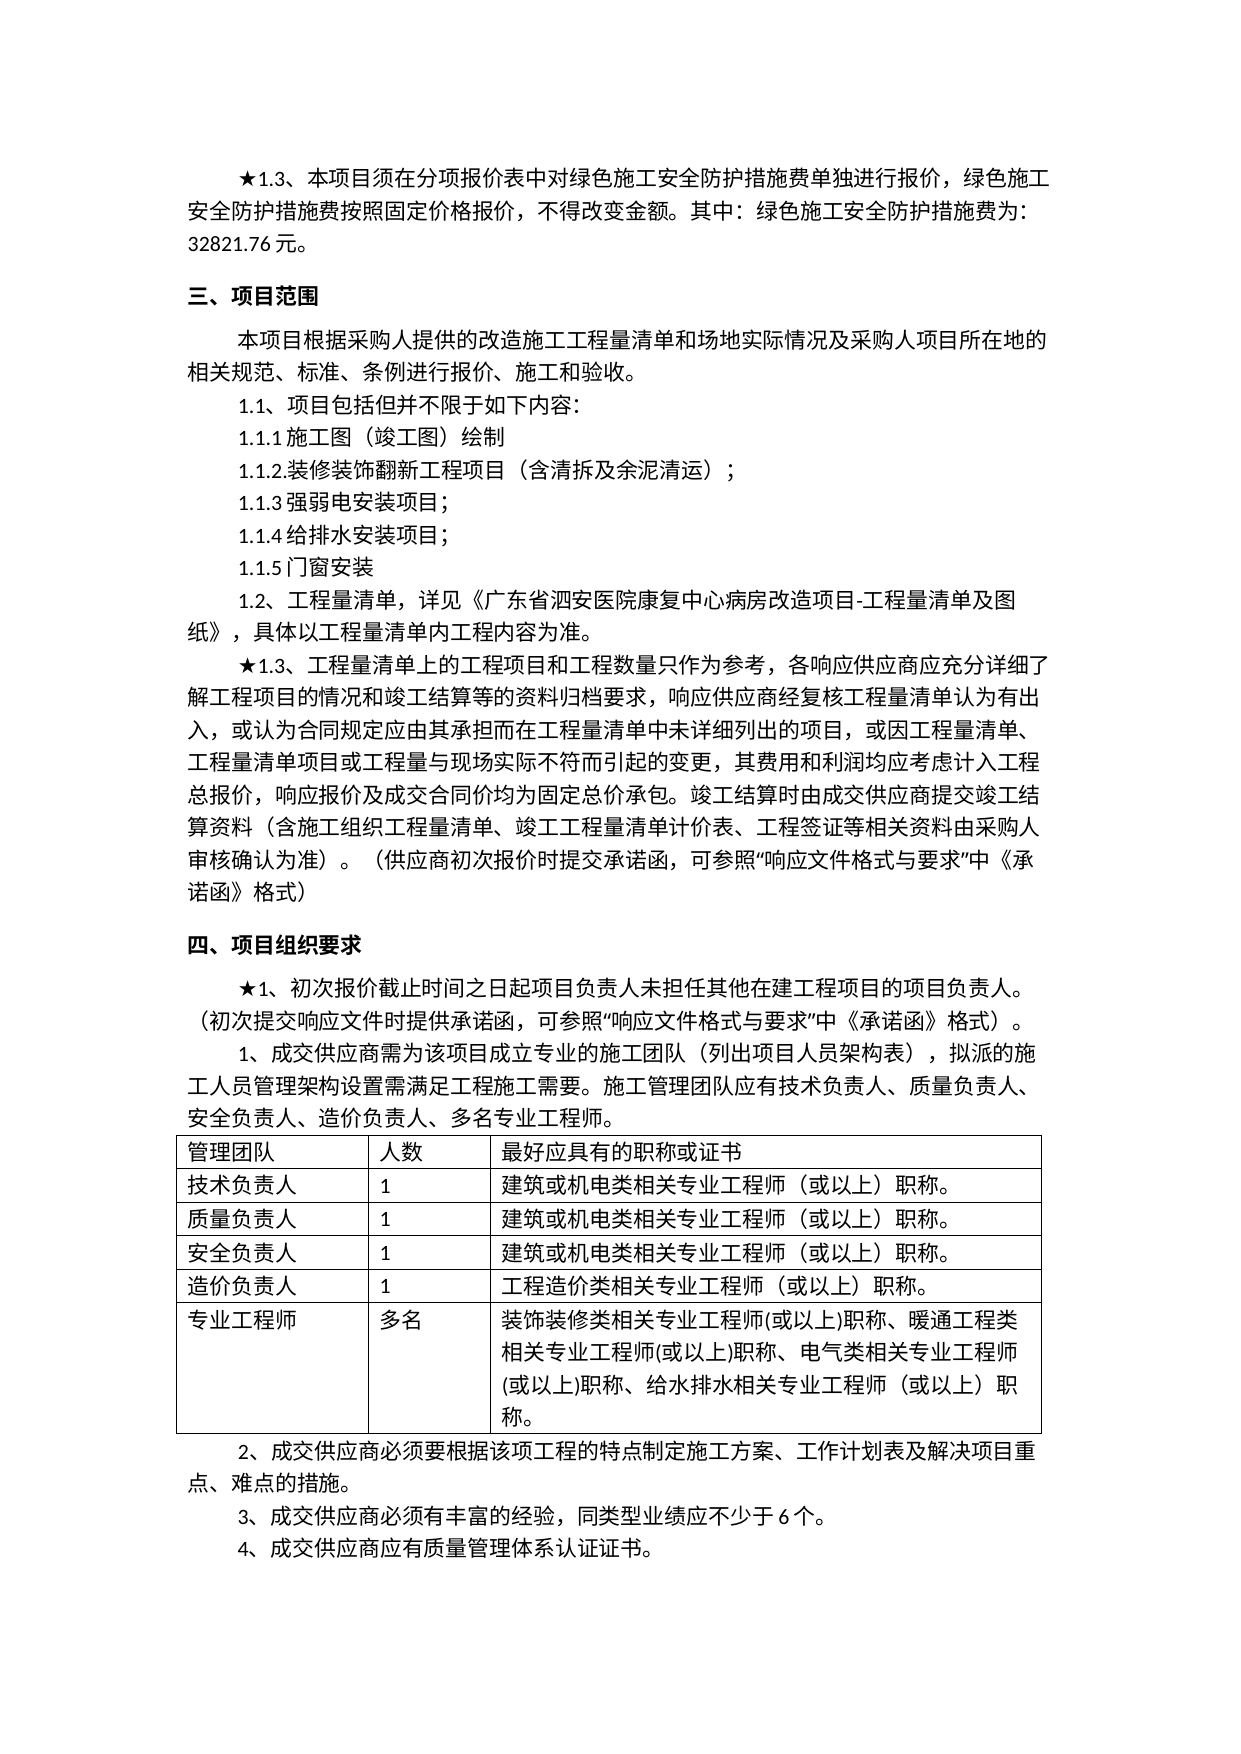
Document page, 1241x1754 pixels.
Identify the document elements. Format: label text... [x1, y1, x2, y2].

text 1.1.1施工图（竣工图）绘制 [187, 421, 1053, 453]
table_header 人数 [369, 1136, 490, 1168]
table_cell 1 [369, 1236, 490, 1269]
text 2、成交供应商必须要根据该项工程的特点制定施工方案、工作计划表及解决项目重点、难点的措施。 [187, 1434, 1053, 1499]
text ★1.3、本项目须在分项报价表中对绿色施工安全防护措施费单独进行报价，绿色施工安全防护措施费按照固定价格报价，不得改变金额。其中：绿色施工安全防护措施费为：32821.76元。 [187, 162, 1053, 259]
table_cell 1 [369, 1169, 490, 1202]
table_cell 装饰装修类相关专业工程师(或以上)职称、暖通工程类相关专业工程师(或以上)职称、电气类相关专业工程师(或以上)职称、给水排水相关专业工程师（或以上）职称。 [491, 1303, 1041, 1433]
table_header 管理团队 [177, 1136, 368, 1168]
text 1.1.2.装修装饰翻新工程项目（含清拆及余泥清运）； [187, 453, 1053, 486]
table_cell 造价负责人 [177, 1270, 368, 1302]
text 四、项目组织要求 [187, 928, 1053, 961]
table_cell 建筑或机电类相关专业工程师（或以上）职称。 [491, 1203, 1041, 1235]
text ★1.3、工程量清单上的工程项目和工程数量只作为参考，各响应供应商应充分详细了解工程项目的情况和竣工结算等的资料归档要求，响应供应商经复核工程量清单认为有出入，或认为合同规定应由其承担而在工程量清单中未详细列出的项目，或因工程量清单、工程量清单项目或工程量与现场实际不符而引起的变更，其费用和利润均应考虑计入工程总报价，响应报价及成交合同价均为固定总价承包。竣工结算时由成交供应商提交竣工结算资料（含施工组织工程量清单、竣工工程量清单计价表、工程签证等相关资料由采购人审核确认为准）。（供应商初次报价时提交承诺函，可参照“响应文件格式与要求”中《承诺函》格式） [187, 648, 1053, 908]
table_cell 多名 [369, 1303, 490, 1433]
text 三、项目范围 [187, 280, 1053, 312]
table_cell 工程造价类相关专业工程师（或以上）职称。 [491, 1270, 1041, 1302]
table_header 最好应具有的职称或证书 [491, 1136, 1041, 1168]
table_cell 质量负责人 [177, 1203, 368, 1235]
text 1.2、工程量清单，详见《广东省泗安医院康复中心病房改造项目-工程量清单及图纸》，具体以工程量清单内工程内容为准。 [187, 583, 1053, 648]
text 1.1、项目包括但并不限于如下内容： [187, 388, 1053, 421]
text 1.1.3强弱电安装项目； [187, 486, 1053, 518]
text ★1、初次报价截止时间之日起项目负责人未担任其他在建工程项目的项目负责人。（初次提交响应文件时提供承诺函，可参照“响应文件格式与要求”中《承诺函》格式）。 [187, 972, 1053, 1037]
table_cell 1 [369, 1270, 490, 1302]
text 4、成交供应商应有质量管理体系认证证书。 [237, 1532, 1053, 1564]
text 3、成交供应商必须有丰富的经验，同类型业绩应不少于6个。 [237, 1499, 1053, 1532]
text 1.1.5门窗安装 [187, 551, 1053, 583]
table_cell 专业工程师 [177, 1303, 368, 1433]
text 本项目根据采购人提供的改造施工工程量清单和场地实际情况及采购人项目所在地的相关规范、标准、条例进行报价、施工和验收。 [187, 323, 1053, 388]
table_cell 建筑或机电类相关专业工程师（或以上）职称。 [491, 1236, 1041, 1269]
table_cell 建筑或机电类相关专业工程师（或以上）职称。 [491, 1169, 1041, 1202]
table_cell 1 [369, 1203, 490, 1235]
text 1.1.4给排水安装项目； [187, 518, 1053, 551]
table_cell 安全负责人 [177, 1236, 368, 1269]
table_cell 技术负责人 [177, 1169, 368, 1202]
text 1、成交供应商需为该项目成立专业的施工团队（列出项目人员架构表），拟派的施工人员管理架构设置需满足工程施工需要。施工管理团队应有技术负责人、质量负责人、安全负责人、造价负责人、多名专业工程师。 [187, 1037, 1053, 1134]
